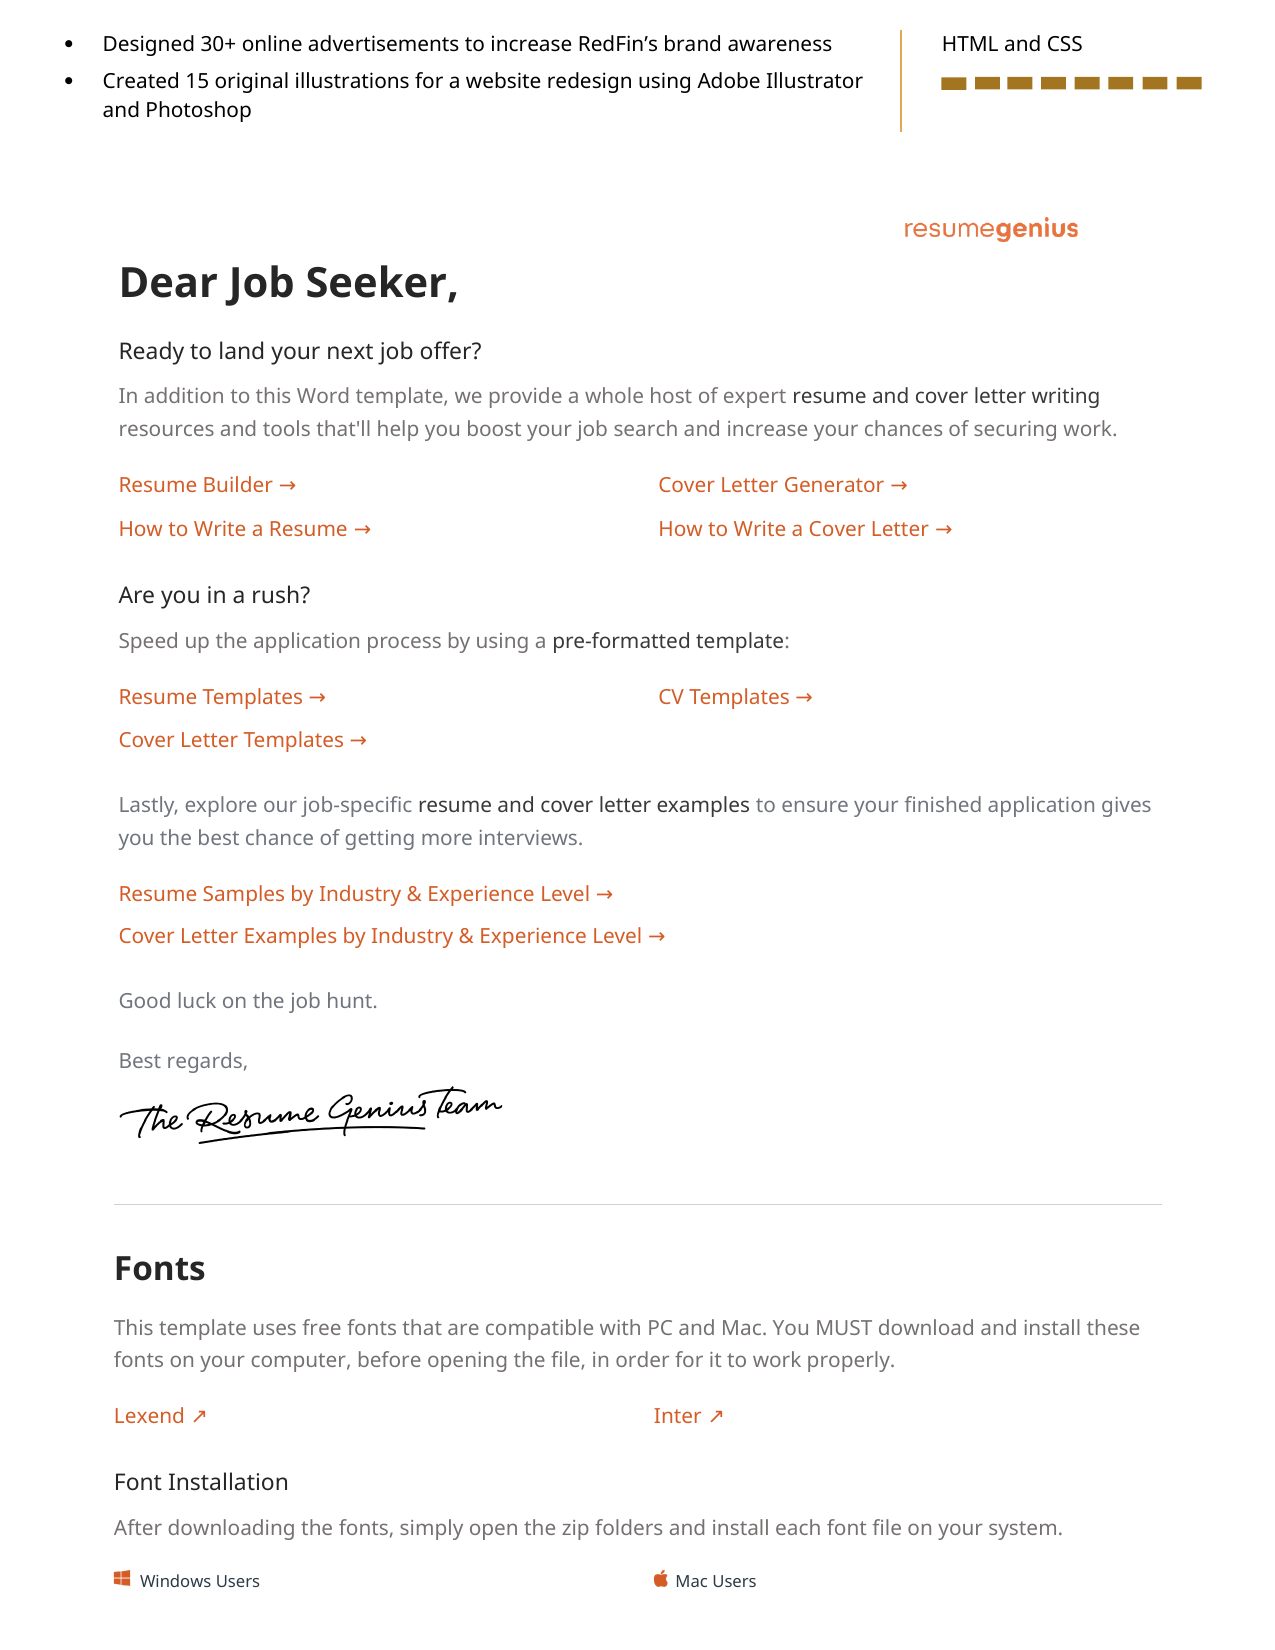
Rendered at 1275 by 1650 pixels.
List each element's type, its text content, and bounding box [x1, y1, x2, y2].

text Dear Job Seeker, [118, 253, 1245, 310]
picture [905, 217, 1078, 242]
picture [653, 1569, 668, 1587]
picture [119, 1086, 503, 1144]
table_header Lastly, explore our job-specific resume and cover letter examples to ensure your finished application gives you the best chance of getting more interviews. [30, 790, 1181, 879]
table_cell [114, 1569, 630, 1618]
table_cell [630, 1569, 1162, 1618]
table_cell CV Templates → [546, 682, 1078, 790]
text Best regards, [118, 1046, 1245, 1074]
text Good luck on the job hunt. [118, 986, 1245, 1015]
table_header Are you in a rush? Speed up the application process by using a pre-formatted template: [30, 580, 1078, 682]
table_header Fonts This template uses free fonts that are compatible with PC and Mac. You MUST download and install these fonts on your computer, before opening the file, in order for it to work properly. [114, 1205, 1162, 1401]
table_cell Inter ↗︎ [630, 1401, 1162, 1466]
table_cell Cover Letter Generator → How to Write a Cover Letter → [546, 470, 1152, 579]
table_header Ready to land your next job offer? In addition to this Word template, we provide a whole host of expert resume and cover letter writing resources and tools that'll help you boost your job search and increase your chances of securing work. [30, 335, 1152, 470]
table_cell Font Installation After downloading the fonts, simply open the zip folders and install each font file on your system. [114, 1466, 1162, 1569]
table_cell Lexend ↗︎ [114, 1401, 630, 1466]
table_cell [30, 30, 900, 132]
table_cell Resume Builder → How to Write a Resume → [30, 470, 546, 579]
table_cell Resume Samples by Industry & Experience Level → Cover Letter Examples by Industry & Experience Level → [30, 879, 1181, 986]
picture [113, 1569, 131, 1586]
table_cell Resume Templates → Cover Letter Templates → [30, 682, 546, 790]
